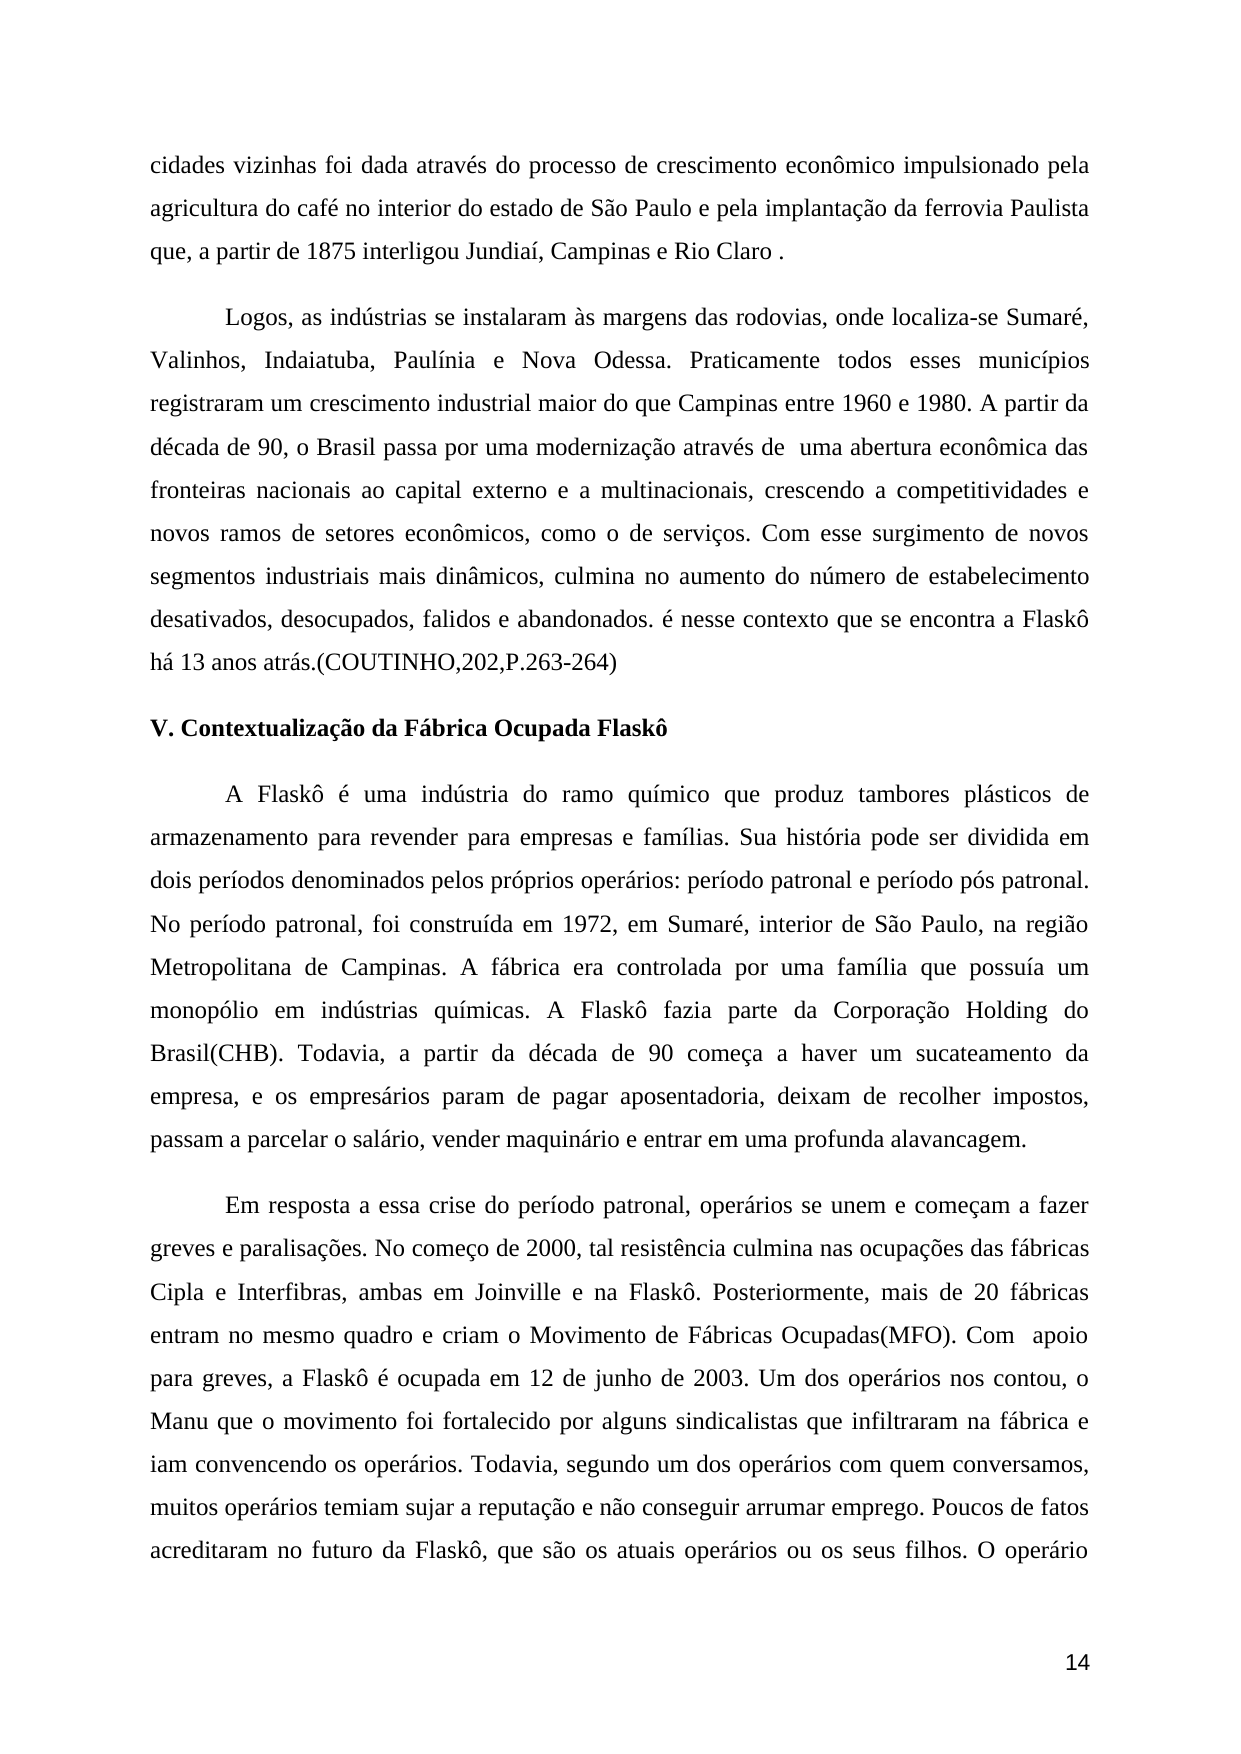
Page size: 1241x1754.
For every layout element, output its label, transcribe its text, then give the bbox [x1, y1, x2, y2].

text V. Contextualização da Fábrica Ocupada Flaskô [150, 713, 1090, 742]
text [150, 150, 1090, 265]
text A Flaskô é uma indústria do ramo químico que produz tambores plásticos de armazenamento para revender para empresas e famílias. Sua história pode ser dividida em dois períodos denominados pelos próprios operários: período patronal e período pós patronal. No período patronal, foi construída em 1972, em Sumaré, interior de São Paulo, na região Metropolitana de Campinas. A fábrica era controlada por uma família que possuía um monopólio em indústrias químicas. A Flaskô fazia parte da Corporação Holding do Brasil(CHB). Todavia, a partir da década de 90 começa a haver um sucateamento da empresa, e os empresários param de pagar aposentadoria, deixam de recolher impostos, passam a parcelar o salário, vender maquinário e entrar em uma profunda alavancagem. [150, 779, 1090, 1153]
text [150, 1190, 1090, 1564]
text Logos, as indústrias se instalaram às margens das rodovias, onde localiza-se Sumaré, Valinhos, Indaiatuba, Paulínia e Nova Odessa. Praticamente todos esses municípios registraram um crescimento industrial maior do que Campinas entre 1960 e 1980. A partir da década de 90, o Brasil passa por uma modernização através de uma abertura econômica das fronteiras nacionais ao capital externo e a multinacionais, crescendo a competitividades e novos ramos de setores econômicos, como o de serviços. Com esse surgimento de novos segmentos industriais mais dinâmicos, culmina no aumento do número de estabelecimento desativados, desocupados, falidos e abandonados. é nesse contexto que se encontra a Flaskô há 13 anos atrás.(COUTINHO,202,P.263-264) [150, 302, 1090, 676]
